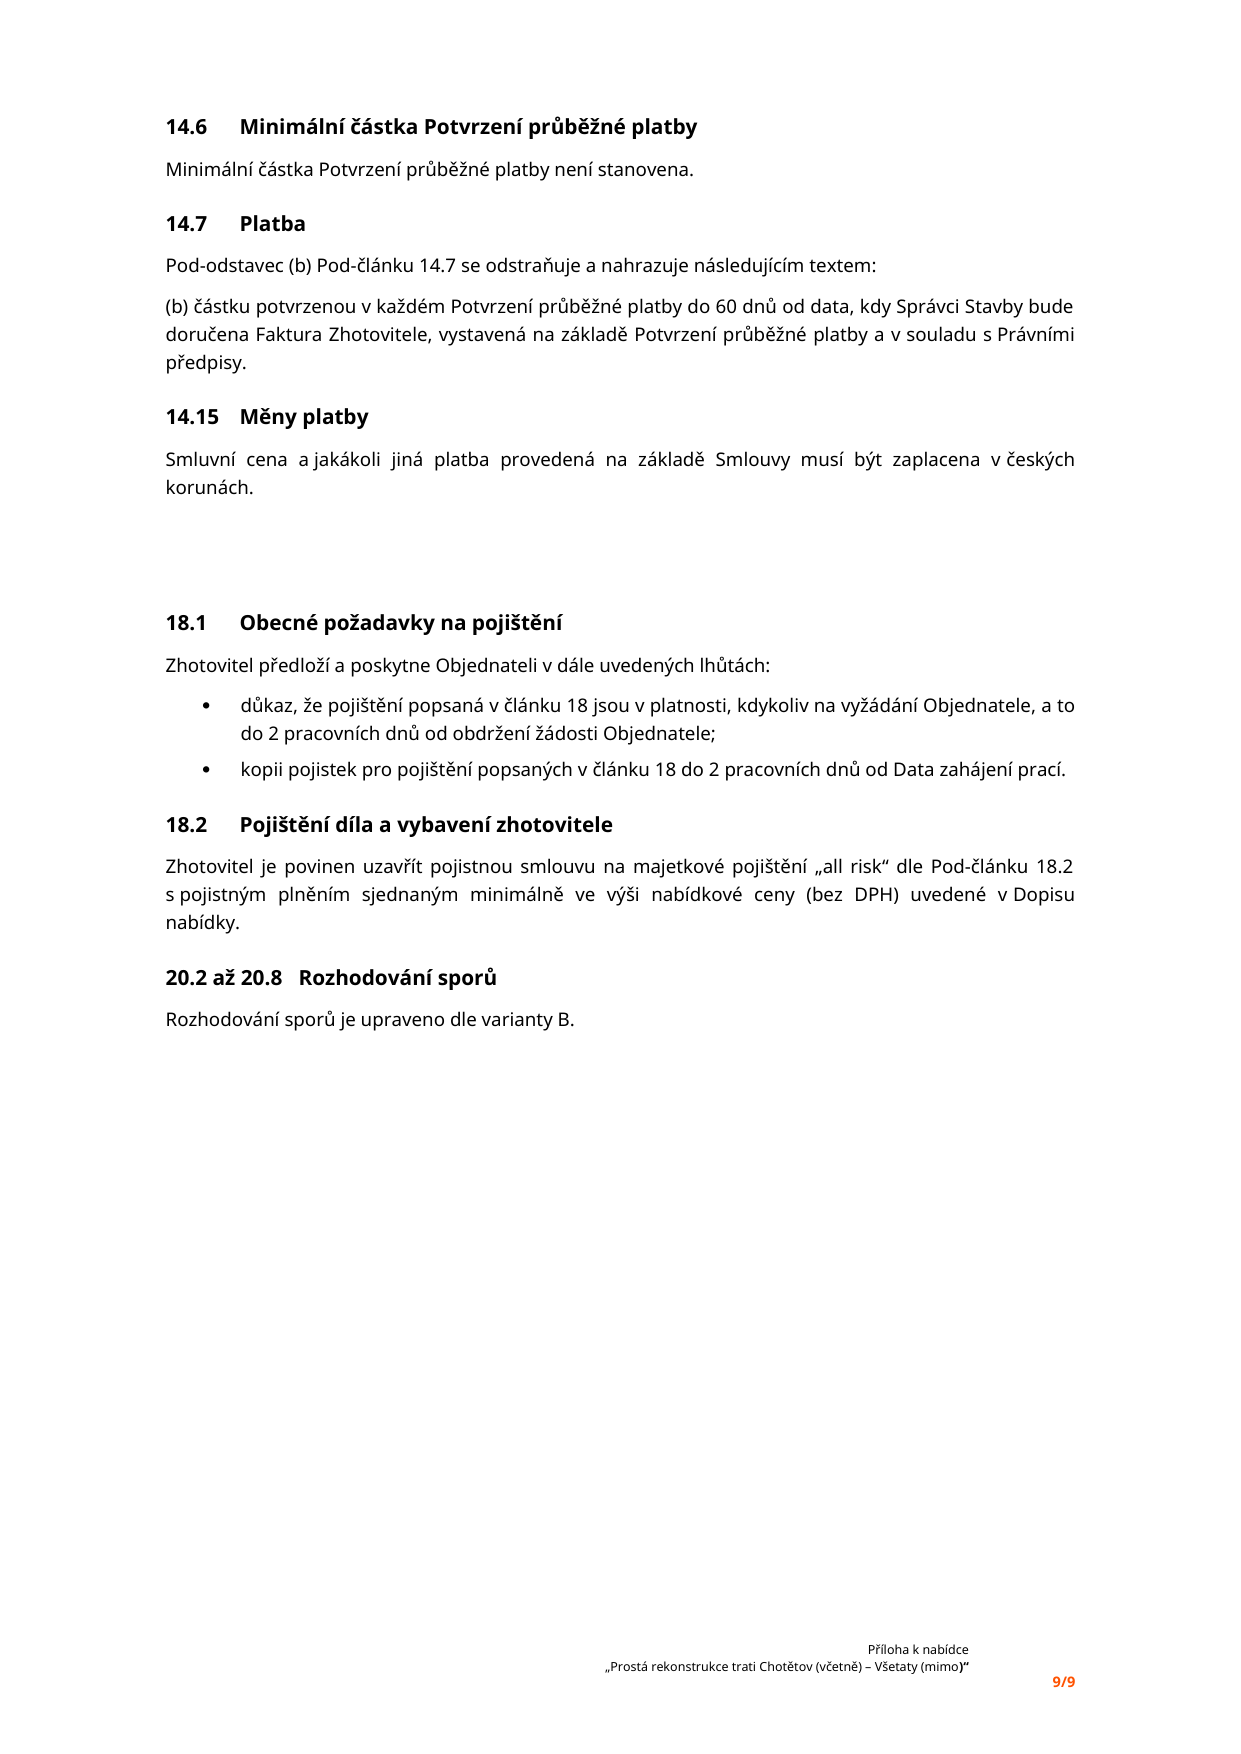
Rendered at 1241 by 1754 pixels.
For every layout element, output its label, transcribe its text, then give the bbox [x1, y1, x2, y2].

text Rozhodování sporů je upraveno dle varianty B. [165, 1006, 1075, 1032]
text 18.2 Pojištění díla a vybavení zhotovitele [165, 810, 1075, 838]
text Pod-odstavec (b) Pod-článku 14.7 se odstraňuje a nahrazuje následujícím textem: [165, 253, 1075, 278]
text 18.1 Obecné požadavky na pojištění [165, 608, 1075, 637]
text Minimální částka Potvrzení průběžné platby není stanovena. [165, 156, 1075, 181]
text Smluvní cena a jakákoli jiná platba provedená na základě Smlouvy musí být zaplacena v českých korunách. [165, 446, 1075, 499]
text důkaz, že pojištění popsaná v článku 18 jsou v platnosti, kdykoliv na vyžádání Objednatele, a to do 2 pracovních dnů od obdržení žádosti Objednatele; [203, 692, 1075, 746]
text 20.2 až 20.8 Rozhodování sporů [165, 963, 1075, 991]
text 14.7 Platba [165, 209, 1075, 237]
text Zhotovitel je povinen uzavřít pojistnou smlouvu na majetkové pojištění „all risk“ dle Pod-článku 18.2 s pojistným plněním sjednaným minimálně ve výši nabídkové ceny (bez DPH) uvedené v Dopisu nabídky. [165, 853, 1075, 935]
text (b) částku potvrzenou v každém Potvrzení průběžné platby do 60 dnů od data, kdy Správci Stavby bude doručena Faktura Zhotovitele, vystavená na základě Potvrzení průběžné platby a v souladu s Právními předpisy. [165, 293, 1075, 375]
text 14.6 Minimální částka Potvrzení průběžné platby [165, 112, 1075, 141]
text kopii pojistek pro pojištění popsaných v článku 18 do 2 pracovních dnů od Data zahájení prací. [203, 757, 1075, 782]
text Zhotovitel předloží a poskytne Objednateli v dále uvedených lhůtách: [165, 652, 1075, 677]
text 14.15 Měny platby [165, 402, 1075, 431]
